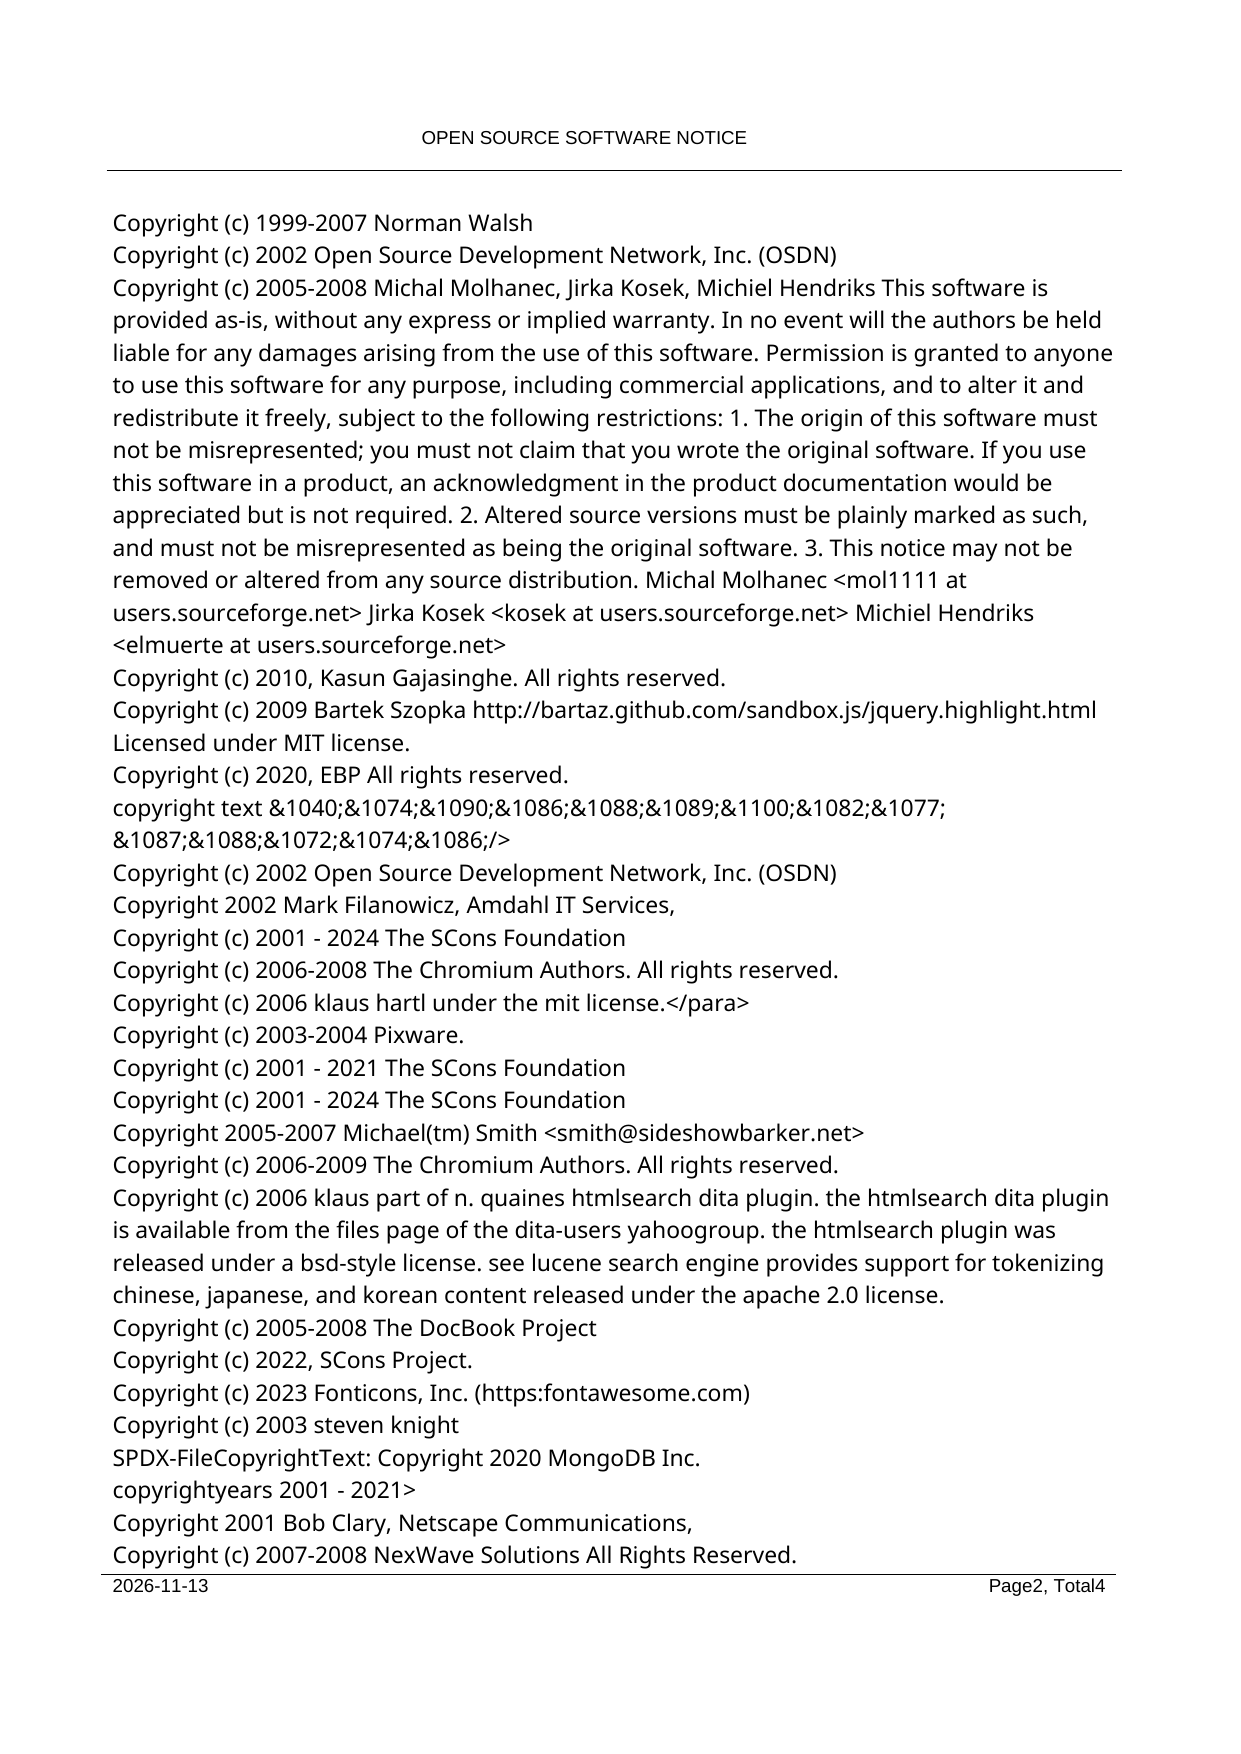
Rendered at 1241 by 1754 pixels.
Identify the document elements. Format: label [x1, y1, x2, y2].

text [112, 206, 1128, 1571]
